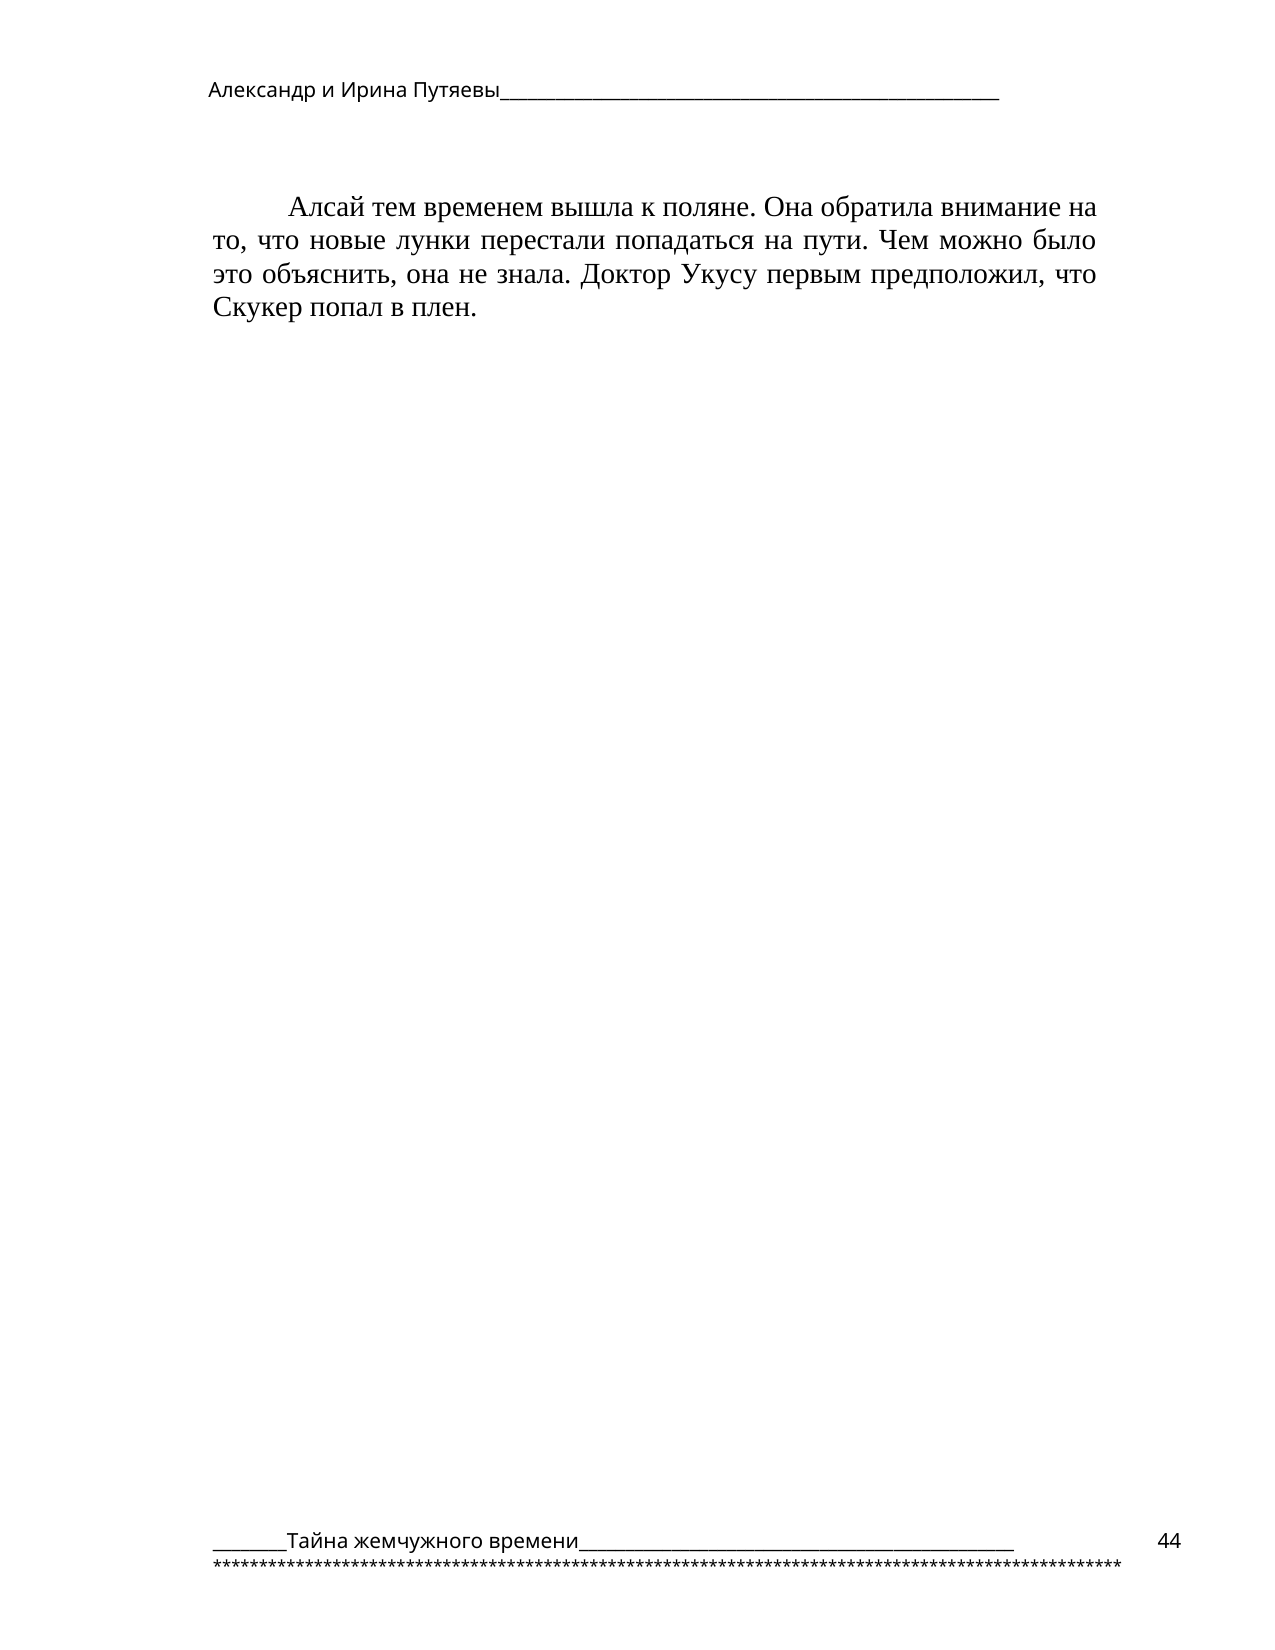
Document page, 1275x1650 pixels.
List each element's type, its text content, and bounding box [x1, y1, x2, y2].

text Алсай тем временем вышла к поляне. Она обратила внимание на то, что новые лунки перестали попадаться на пути. Чем можно было это объяснить, она не знала. Доктор Укусу первым предположил, что Скукер попал в плен. [213, 189, 1097, 323]
